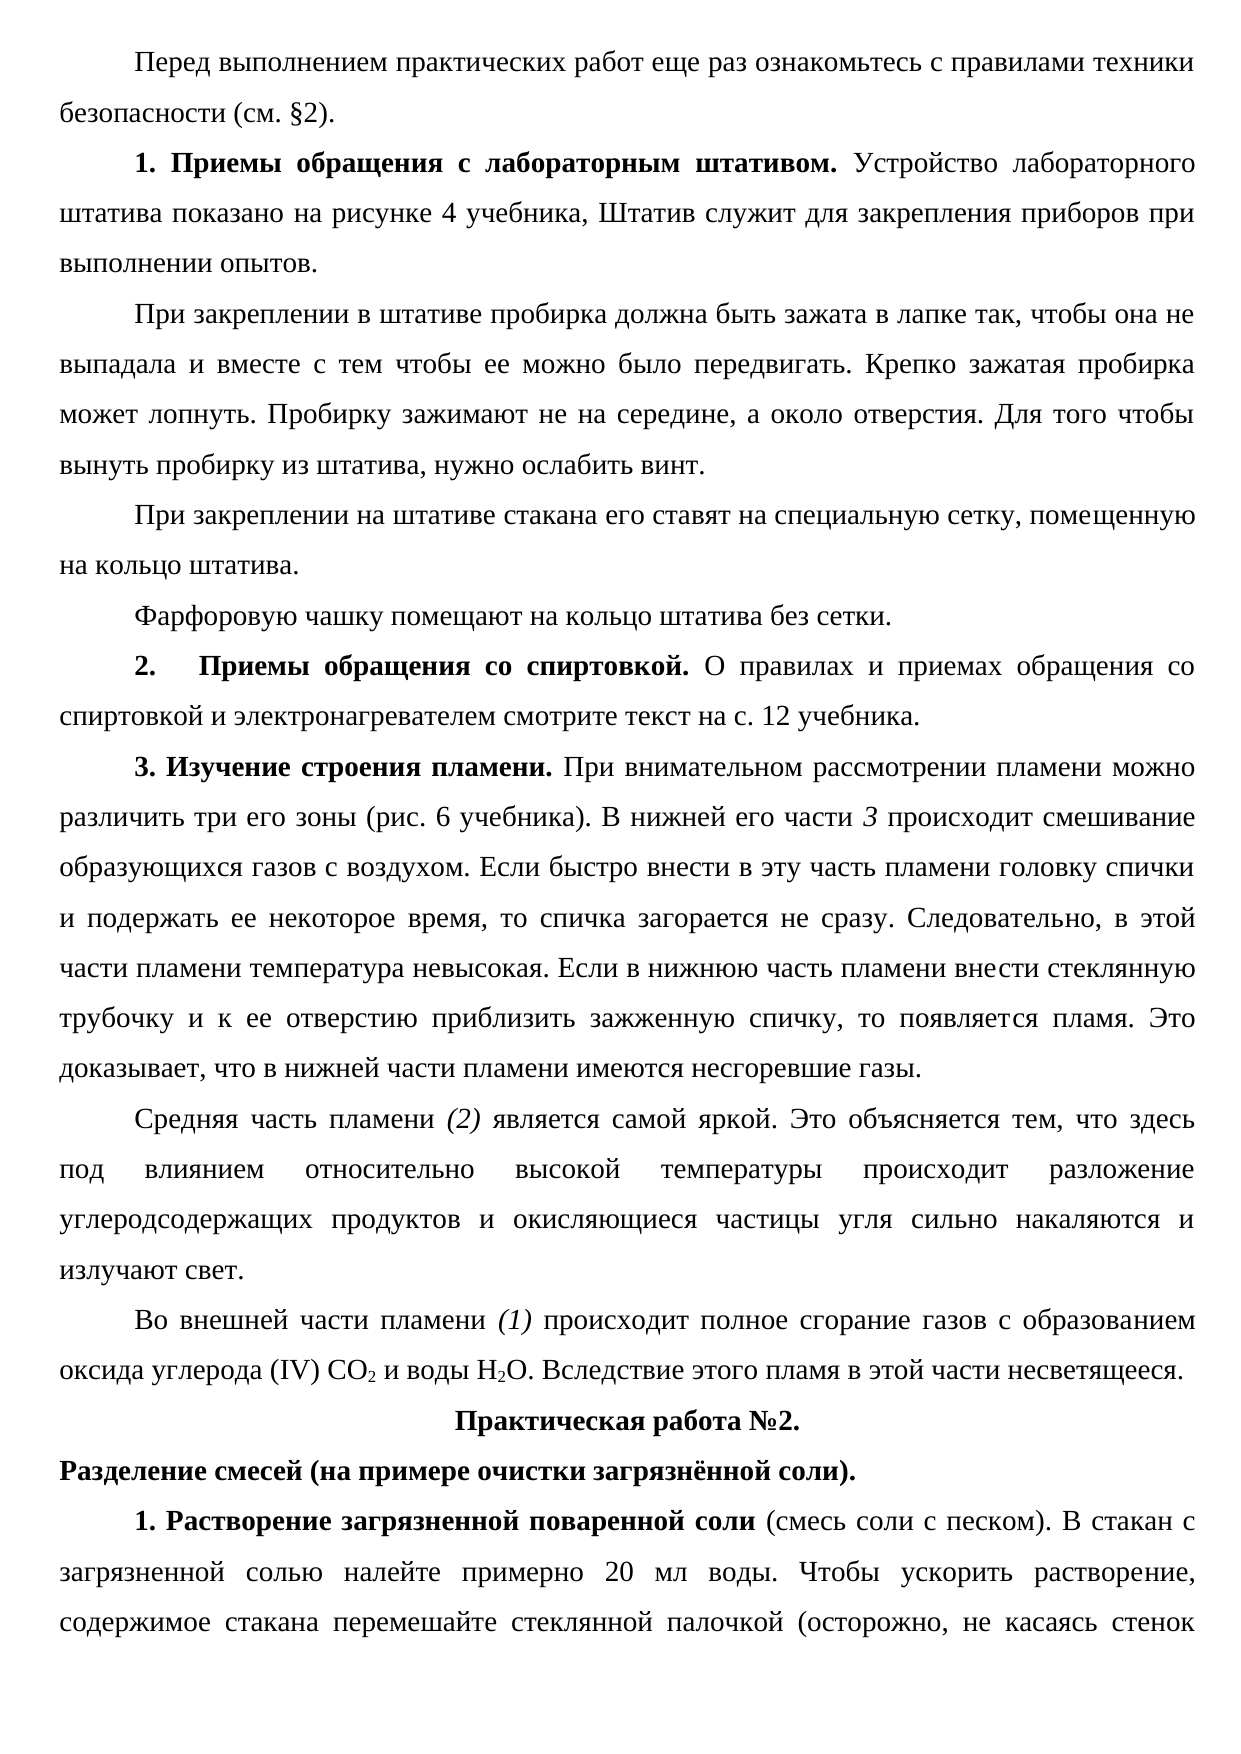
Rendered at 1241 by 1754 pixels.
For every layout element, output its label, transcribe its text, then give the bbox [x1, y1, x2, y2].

text 1. Приемы обращения с лабораторным штативом. Устройство лабораторного штатива показано на рисунке 4 учебника, Штатив служит для закрепления приборов при выполнении опытов. [59, 145, 1196, 279]
text Перед выполнением практических работ еще раз ознакомьтесь с правилами техники безопасности (см. §2). [59, 44, 1196, 128]
text При закреплении на штативе стакана его ставят на специальную сетку, помещенную на кольцо штатива. [59, 497, 1196, 581]
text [59, 1503, 1196, 1638]
text Практическая работа №2. [59, 1403, 1196, 1436]
text Во внешней части пламени (1) происходит полное сгорание газов с образованием оксида углерода (IV) СО2 и воды Н2О. Вследствие этого пламя в этой части несветящееся. [59, 1302, 1196, 1386]
text 3. Изучение строения пламени. При внимательном рассмотрении пламени можно различить три его зоны (рис. 6 учебника). В нижней его части 3 происходит смешивание образующихся газов с воздухом. Если быстро внести в эту часть пламени головку спички и подержать ее некоторое время, то спичка загорается не сразу. Следовательно, в этой части пламени температура невысокая. Если в нижнюю часть пламени внести стеклянную трубочку и к ее отверстию приблизить зажженную спичку, то появляется пламя. Это доказывает, что в нижней части пламени имеются несгоревшие газы. [59, 749, 1196, 1084]
text При закреплении в штативе пробирка должна быть зажата в лапке так, чтобы она не выпадала и вместе с тем чтобы ее можно было передвигать. Крепко зажатая пробирка может лопнуть. Пробирку зажимают не на середине, а около отверстия. Для того чтобы вынуть пробирку из штатива, нужно ослабить винт. [59, 296, 1196, 480]
text Фарфоровую чашку помещают на кольцо штатива без сетки. [59, 598, 1196, 631]
text 2. Приемы обращения со спиртовкой. О правилах и приемах обращения со спиртовкой и электронагревателем смотрите текст на с. 12 учебника. [59, 648, 1196, 732]
text Средняя часть пламени (2) является самой яркой. Это объясняется тем, что здесь под влиянием относительно высокой температуры происходит разложение углеродсодержащих продуктов и окисляющиеся частицы угля сильно накаляются и излучают свет. [59, 1101, 1196, 1285]
text Разделение смесей (на примере очистки загрязнённой соли). [59, 1453, 1196, 1487]
